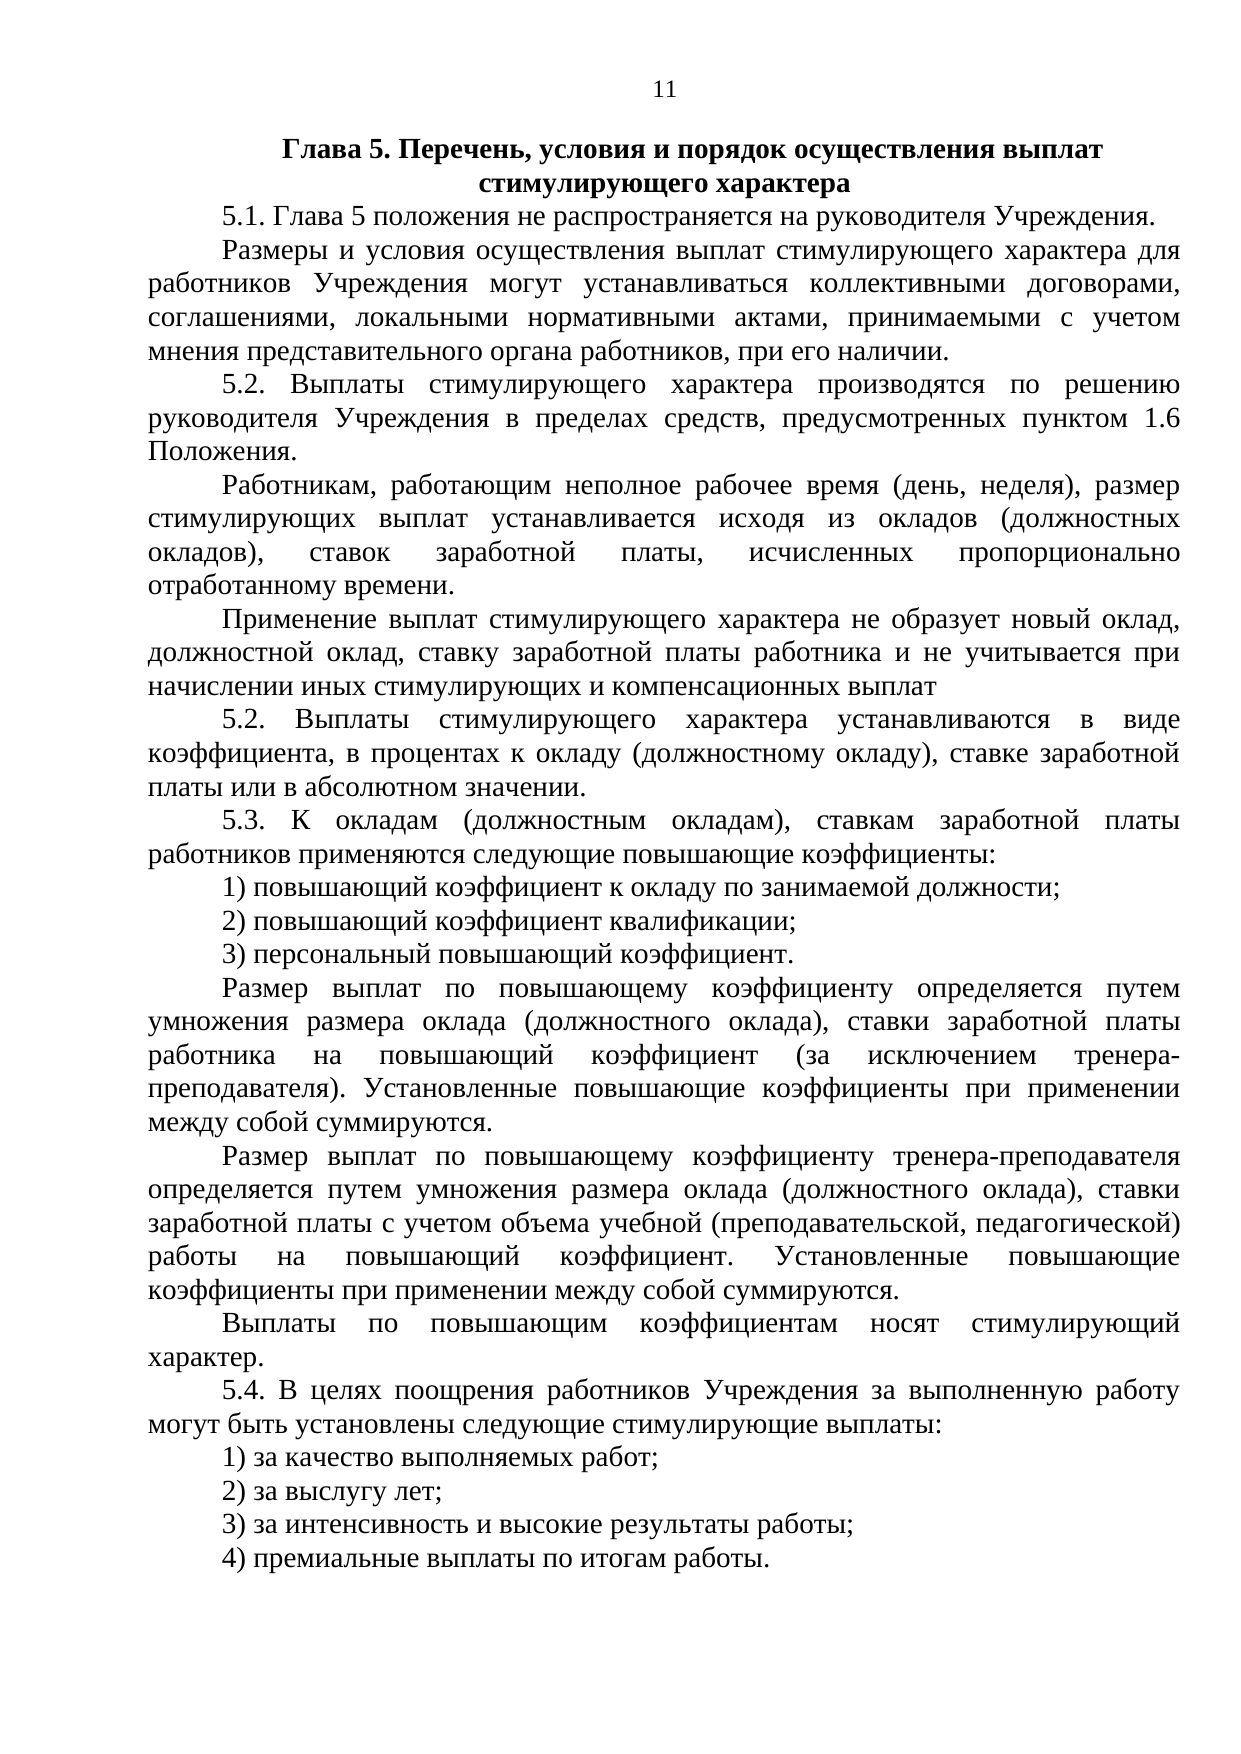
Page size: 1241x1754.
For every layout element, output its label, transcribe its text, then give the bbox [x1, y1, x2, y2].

text 5.3. К окладам (должностным окладам), ставкам заработной платы работников применяются следующие повышающие коэффициенты: [148, 802, 1181, 869]
text 5.2. Выплаты стимулирующего характера устанавливаются в виде коэффициента, в процентах к окладу (должностному окладу), ставке заработной платы или в абсолютном значении. [148, 702, 1181, 802]
text Размеры и условия осуществления выплат стимулирующего характера для работников Учреждения могут устанавливаться коллективными договорами, соглашениями, локальными нормативными актами, принимаемыми с учетом мнения представительного органа работников, при его наличии. [148, 232, 1181, 366]
text Размер выплат по повышающему коэффициенту тренера-преподавателя определяется путем умножения размера оклада (должностного оклада), ставки заработной платы с учетом объема учебной (преподавательской, педагогической) работы на повышающий коэффициент. Установленные повышающие коэффициенты при применении между собой суммируются. [148, 1138, 1181, 1305]
text 2) за выслугу лет; [148, 1473, 1181, 1507]
text 4) премиальные выплаты по итогам работы. [148, 1540, 1181, 1574]
text Глава 5. Перечень, условия и порядок осуществления выплат стимулирующего характера [148, 131, 1181, 198]
text 5.4. В целях поощрения работников Учреждения за выполненную работу могут быть установлены следующие стимулирующие выплаты: [148, 1372, 1181, 1439]
text 2) повышающий коэффициент квалификации; [148, 903, 1181, 936]
text 5.2. Выплаты стимулирующего характера производятся по решению руководителя Учреждения в пределах средств, предусмотренных пунктом 1.6 Положения. [148, 366, 1181, 467]
text 1) за качество выполняемых работ; [148, 1439, 1181, 1473]
text 1) повышающий коэффициент к окладу по занимаемой должности; [148, 869, 1181, 903]
text 3) персональный повышающий коэффициент. [148, 936, 1181, 970]
text Работникам, работающим неполное рабочее время (день, неделя), размер стимулирующих выплат устанавливается исходя из окладов (должностных окладов), ставок заработной платы, исчисленных пропорционально отработанному времени. [148, 467, 1181, 601]
text 5.1. Глава 5 положения не распространяется на руководителя Учреждения. [148, 198, 1181, 232]
text Размер выплат по повышающему коэффициенту определяется путем умножения размера оклада (должностного оклада), ставки заработной платы работника на повышающий коэффициент (за исключением тренера-преподавателя). Установленные повышающие коэффициенты при применении между собой суммируются. [148, 970, 1181, 1138]
text 3) за интенсивность и высокие результаты работы; [148, 1507, 1181, 1540]
text Выплаты по повышающим коэффициентам носят стимулирующий характер. [148, 1305, 1181, 1372]
text Применение выплат стимулирующего характера не образует новый оклад, должностной оклад, ставку заработной платы работника и не учитывается при начислении иных стимулирующих и компенсационных выплат [148, 601, 1181, 702]
